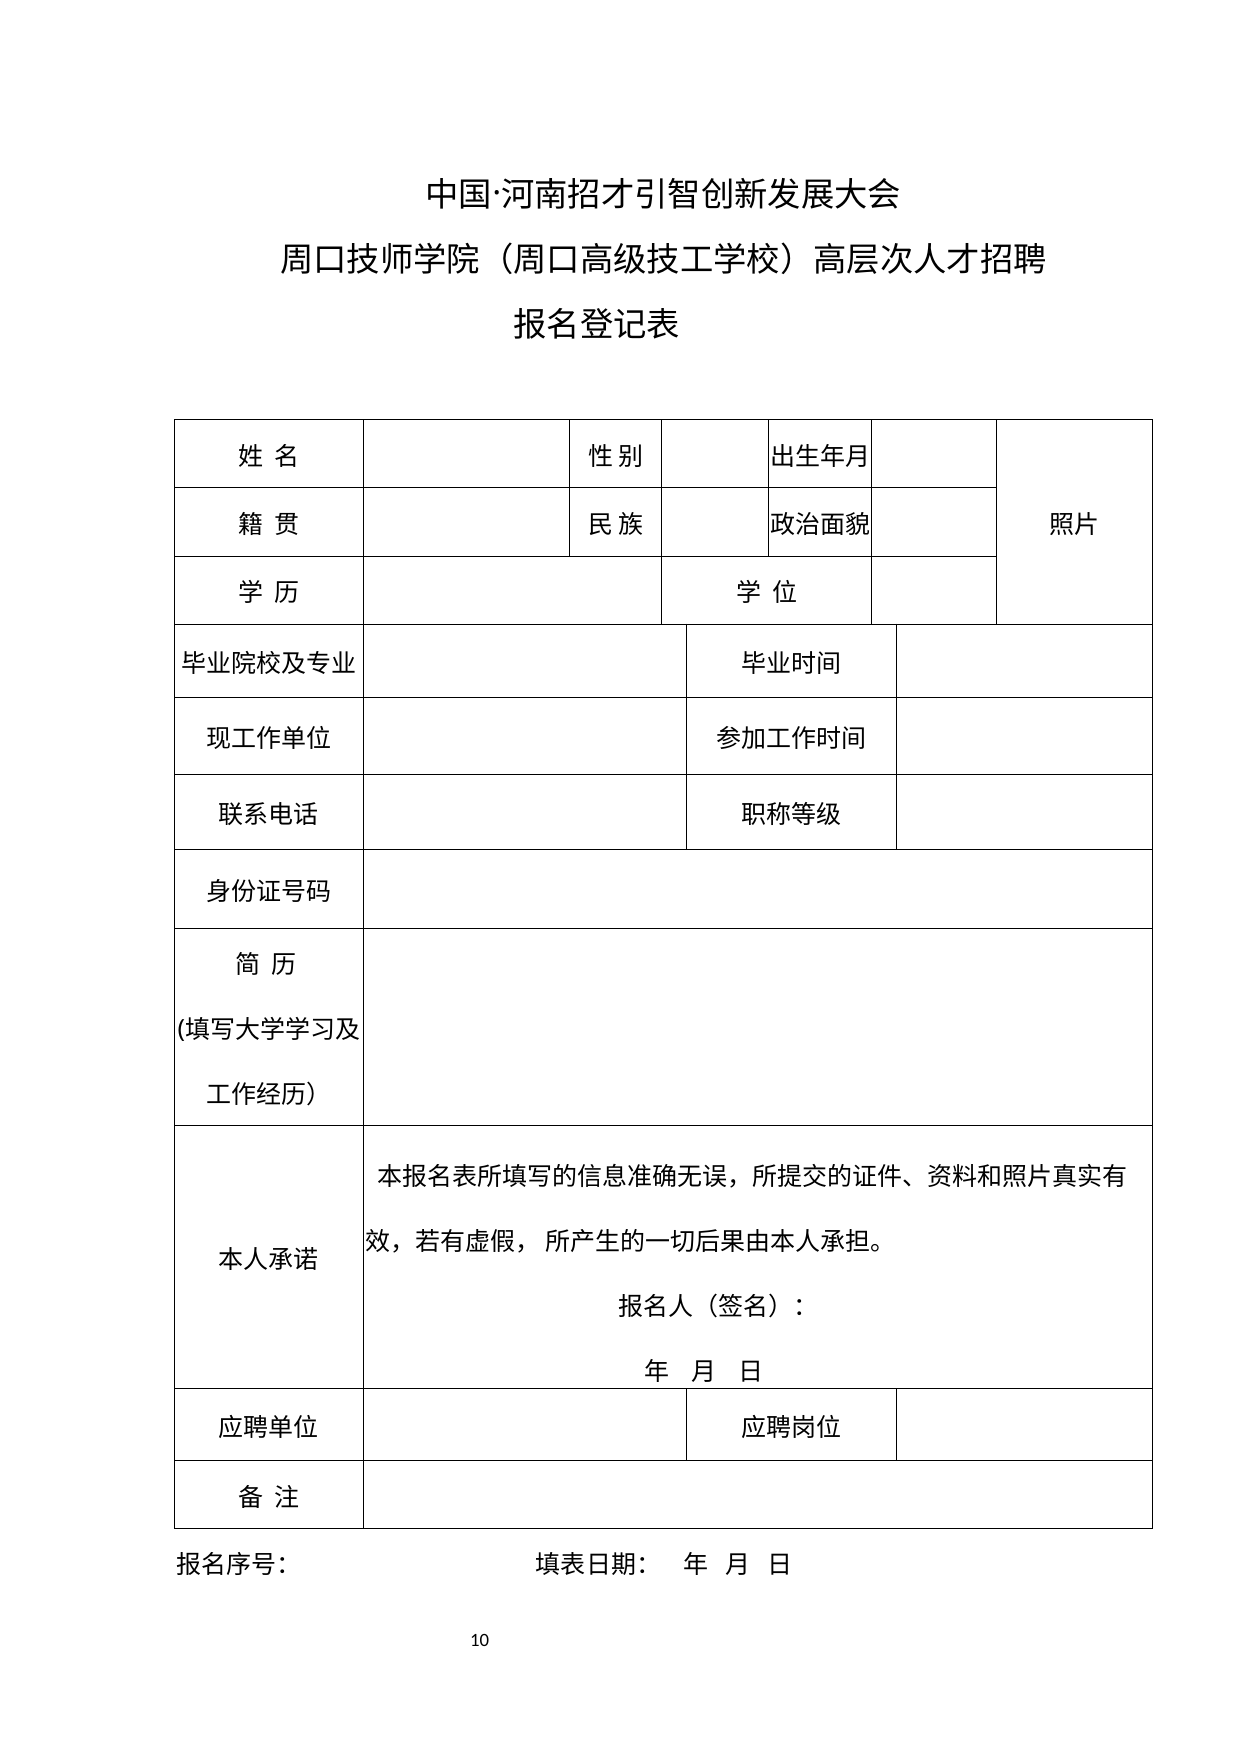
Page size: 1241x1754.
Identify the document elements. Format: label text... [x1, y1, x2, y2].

table_cell 职称等级 [687, 775, 896, 849]
table_cell 性 别 [570, 420, 661, 487]
table_cell 参加工作时间 [687, 698, 896, 774]
table_cell [364, 775, 686, 849]
table_cell 本人承诺 [175, 1126, 363, 1388]
table_cell [662, 488, 768, 556]
table_cell [897, 775, 1152, 849]
table_cell [872, 557, 996, 623]
table_cell [364, 1389, 686, 1460]
table_cell 学 历 [175, 557, 363, 623]
table_cell 身份证号码 [175, 850, 363, 928]
table_cell 籍 贯 [175, 488, 363, 556]
table_cell 联系电话 [175, 775, 363, 849]
table_cell 毕业时间 [687, 625, 896, 697]
table_cell 毕业院校及专业 [175, 625, 363, 697]
table_cell [364, 420, 569, 487]
table_cell 现工作单位 [175, 698, 363, 774]
table_cell 姓 名 [175, 420, 363, 487]
table_cell 民 族 [570, 488, 661, 556]
table_cell [662, 420, 768, 487]
table_cell [872, 488, 996, 556]
table_cell 应聘单位 [175, 1389, 363, 1460]
table_cell [364, 850, 1152, 928]
table_cell [364, 557, 661, 623]
table_cell [364, 1461, 1152, 1528]
table_cell [364, 929, 1152, 1125]
table_cell 本报名表所填写的信息准确无误，所提交的证件、资料和照片真实有效，若有虚假， 所产生的一切后果由本人承担。 报名人（签名）： 年 月 日 [364, 1126, 1152, 1388]
table_cell [364, 625, 686, 697]
table_cell [897, 625, 1152, 697]
table_cell 学 位 [662, 557, 871, 623]
table_cell [364, 698, 686, 774]
table_cell 出生年月 [769, 420, 871, 487]
table_cell 简 历 (填写大学学习及工作经历） [175, 929, 363, 1125]
table_cell 政治面貌 [769, 488, 871, 556]
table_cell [174, 1529, 1152, 1620]
table_header 中国·河南招才引智创新发展大会 周口技师学院（周口高级技工学校）高层次人才招聘 报名登记表 [174, 158, 1152, 419]
table_cell 应聘岗位 [687, 1389, 896, 1460]
table_cell 备 注 [175, 1461, 363, 1528]
table_cell [364, 488, 569, 556]
table_cell 照片 [997, 420, 1152, 623]
table_cell [897, 698, 1152, 774]
table_cell [897, 1389, 1152, 1460]
table_cell [872, 420, 996, 487]
